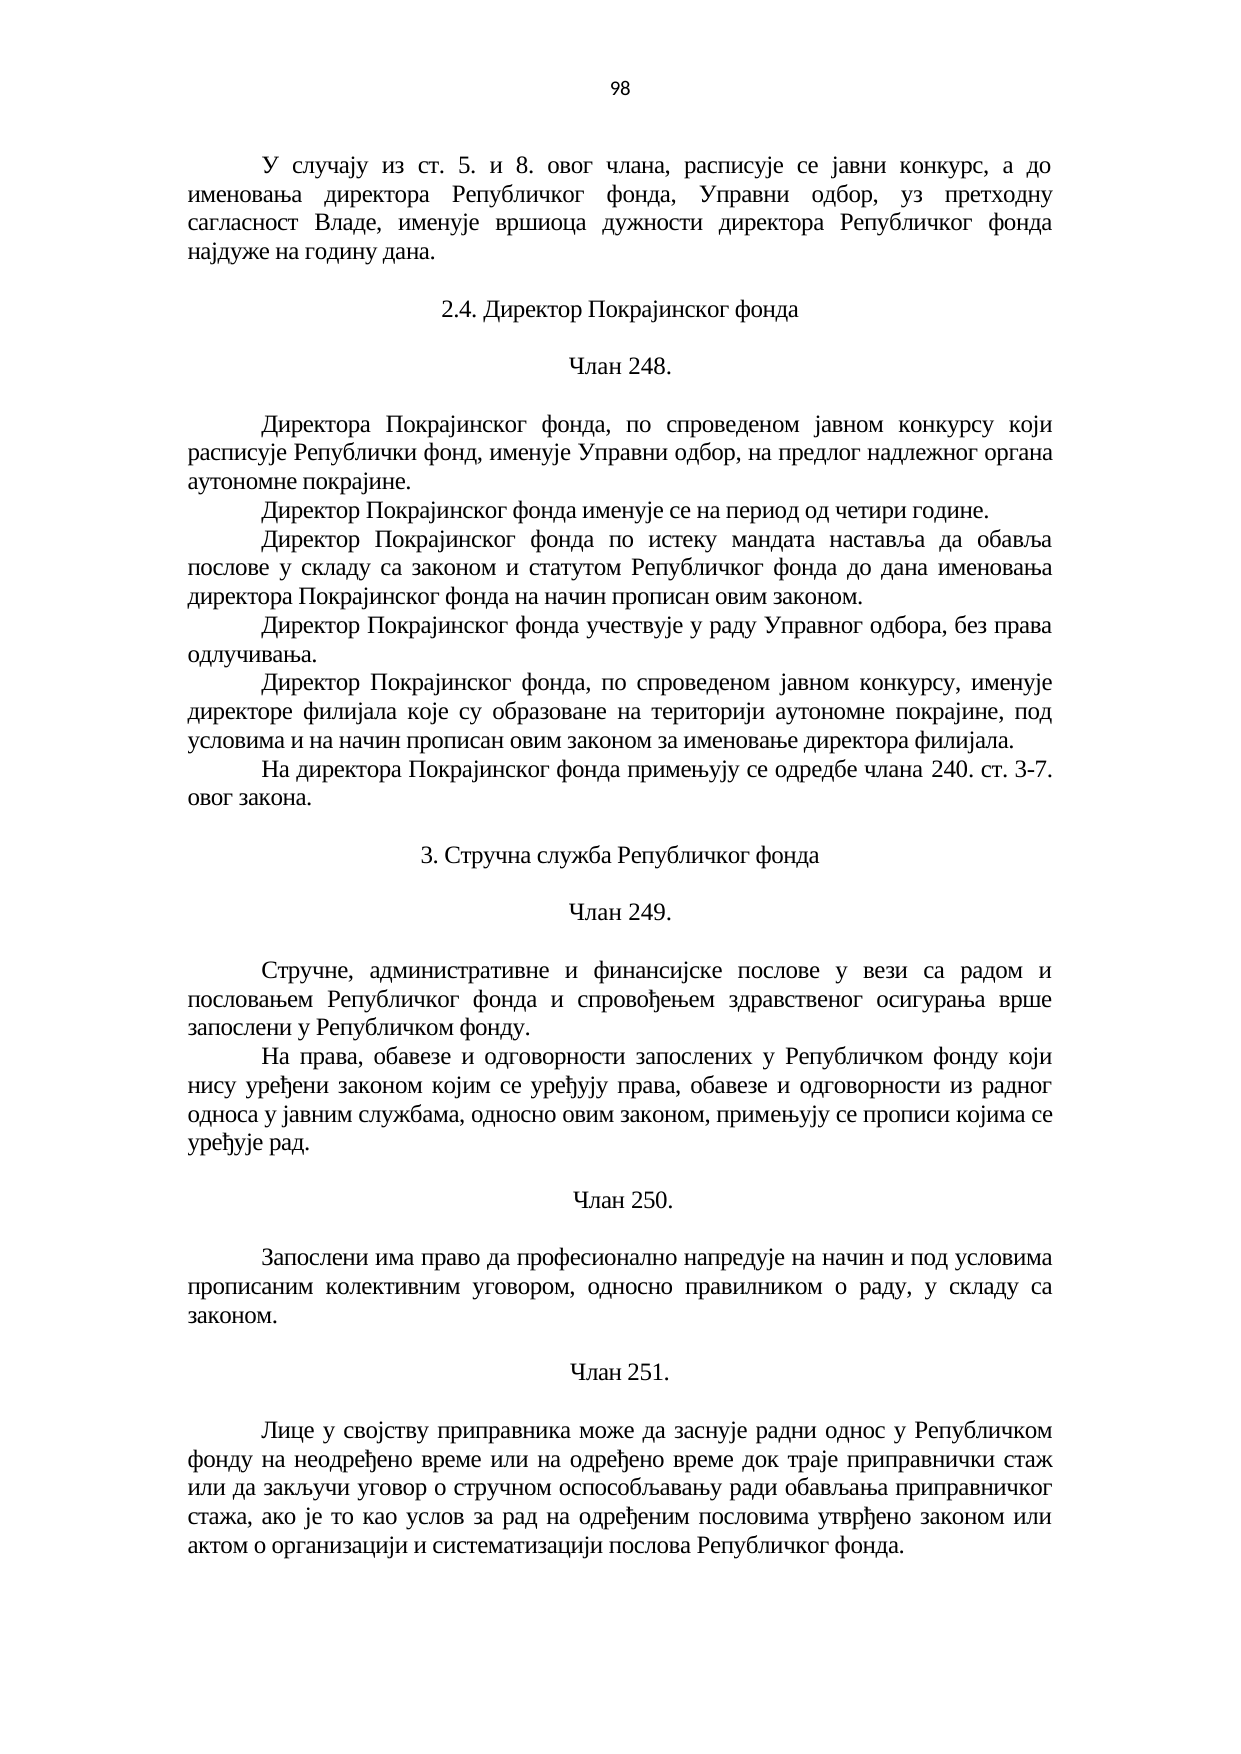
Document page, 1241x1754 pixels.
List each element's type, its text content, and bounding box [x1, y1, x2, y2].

text На директора Покрајинског фонда примењују се одредбе члана 240. ст. 3-7. овог закона. [187, 754, 1053, 811]
text Директор Покрајинског фонда, по спроведеном јавном конкурсу, именује директоре филијала које су образоване на територији аутономне покрајине, под условима и на начин прописан овим законом за именовање директора филијала. [187, 667, 1053, 754]
text На права, обавезе и одговорности запослених у Републичком фонду који нису уређени законом којим се уређују права, обавезе и одговорности из радног односа у јавним службама, односно овим законом, примeњују се прописи којима се уређује рад. [187, 1041, 1053, 1156]
text Директор Покрајинског фонда по истеку мандата наставља да обавља послове у складу са законом и статутом Републичког фонда до дана именовања директора Покрајинског фонда на начин прописан овим законом. [187, 524, 1053, 610]
text Запослени има право да професионално напредује на начин и под условима прописаним колективним уговором, односно правилником о раду, у складу са законом. [187, 1242, 1053, 1329]
text Директор Покрајинског фонда учествује у раду Управног одбора, без права одлучивања. [187, 610, 1053, 667]
text 2.4. Директор Покрајинског фонда [187, 294, 1053, 322]
text Директора Покрајинског фонда, по спроведеном јавном конкурсу који расписује Републички фонд, именује Управни одбор, на предлог надлежног органа аутономне покрајине. [187, 409, 1053, 495]
text Лице у својству приправника може да заснује радни однос у Републичком фонду на неодређено време или на одређено време док траје приправнички стаж или да закључи уговор о стручном оспособљавању ради обављања приправничког стажа, ако је то као услов за рад на одређеним пословима утврђено законом или актом о организацији и систематизацији послова Републичког фонда. [187, 1415, 1053, 1559]
text 3. Стручна служба Републичког фонда [187, 840, 1053, 869]
text Члан 248. [187, 351, 1053, 380]
text Члан 249. [187, 897, 1053, 926]
text У случају из ст. 5. и 8. овог члана, расписује се јавни конкурс, а до именовања директора Републичког фонда, Управни одбор, уз претходну сагласност Владе, именује вршиоца дужности директора Републичког фонда најдуже на годину дана. [187, 150, 1053, 265]
text Члан 251. [187, 1357, 1053, 1386]
text Директор Покрајинског фонда именује се на период од четири године. [187, 495, 1053, 524]
text Стручне, административне и финансијске послове у вези са радом и пословањем Републичког фонда и спровођењем здравственог осигурања врше запослени у Републичком фонду. [187, 955, 1053, 1041]
text Члан 250. [187, 1185, 1053, 1214]
